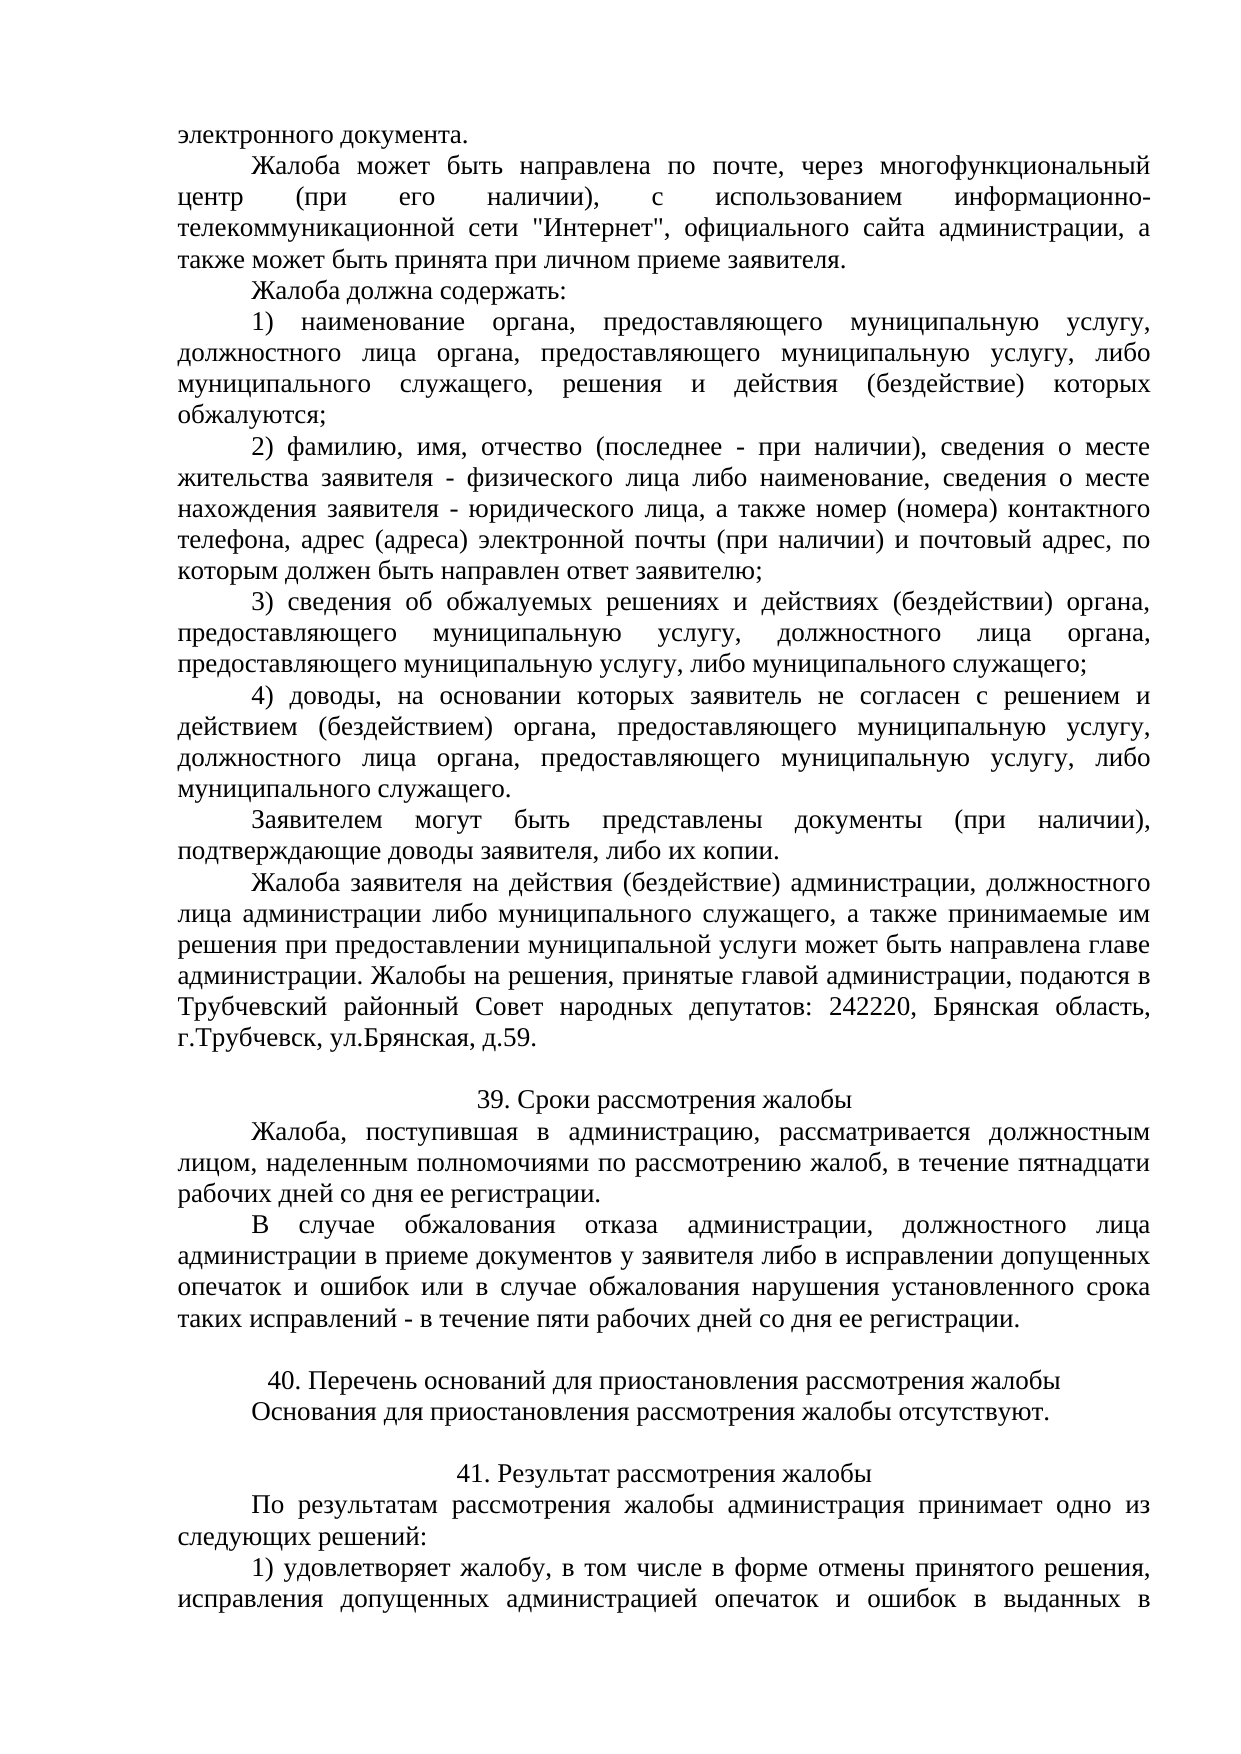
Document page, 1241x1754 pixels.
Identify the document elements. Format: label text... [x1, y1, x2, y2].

text По результатам рассмотрения жалобы администрация принимает одно из следующих решений: [177, 1488, 1152, 1551]
text 3) сведения об обжалуемых решениях и действиях (бездействии) органа, предоставляющего муниципальную услугу, должностного лица органа, предоставляющего муниципальную услугу, либо муниципального служащего; [177, 585, 1152, 679]
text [177, 1551, 1152, 1613]
text Жалоба, поступившая в администрацию, рассматривается должностным лицом, наделенным полномочиями по рассмотрению жалоб, в течение пятнадцати рабочих дней со дня ее регистрации. [177, 1115, 1152, 1208]
text Заявителем могут быть представлены документы (при наличии), подтверждающие доводы заявителя, либо их копии. [177, 803, 1152, 866]
text Жалоба может быть направлена по почте, через многофункциональный центр (при его наличии), с использованием информационно-телекоммуникационной сети "Интернет", официального сайта администрации, а также может быть принята при личном приеме заявителя. [177, 149, 1152, 274]
text Жалоба должна содержать: [177, 274, 1152, 305]
text В случае обжалования отказа администрации, должностного лица администрации в приеме документов у заявителя либо в исправлении допущенных опечаток и ошибок или в случае обжалования нарушения установленного срока таких исправлений - в течение пяти рабочих дней со дня ее регистрации. [177, 1208, 1152, 1333]
text 4) доводы, на основании которых заявитель не согласен с решением и действием (бездействием) органа, предоставляющего муниципальную услугу, должностного лица органа, предоставляющего муниципальную услугу, либо муниципального служащего. [177, 679, 1152, 803]
text Жалоба заявителя на действия (бездействие) администрации, должностного лица администрации либо муниципального служащего, а также принимаемые им решения при предоставлении муниципальной услуги может быть направлена главе администрации. Жалобы на решения, принятые главой администрации, подаются в Трубчевский районный Совет народных депутатов: 242220, Брянская область, г.Трубчевск, ул.Брянская, д.59. [177, 866, 1152, 1052]
text 1) наименование органа, предоставляющего муниципальную услугу, должностного лица органа, предоставляющего муниципальную услугу, либо муниципального служащего, решения и действия (бездействие) которых обжалуются; [177, 305, 1152, 429]
text 2) фамилию, имя, отчество (последнее - при наличии), сведения о месте жительства заявителя - физического лица либо наименование, сведения о месте нахождения заявителя - юридического лица, а также номер (номера) контактного телефона, адрес (адреса) электронной почты (при наличии) и почтовый адрес, по которым должен быть направлен ответ заявителю; [177, 429, 1152, 585]
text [177, 118, 1152, 149]
text 39. Сроки рассмотрения жалобы [177, 1084, 1152, 1115]
text 40. Перечень оснований для приостановления рассмотрения жалобы [177, 1364, 1152, 1395]
text Основания для приостановления рассмотрения жалобы отсутствуют. [177, 1395, 1152, 1426]
text 41. Результат рассмотрения жалобы [177, 1457, 1152, 1488]
